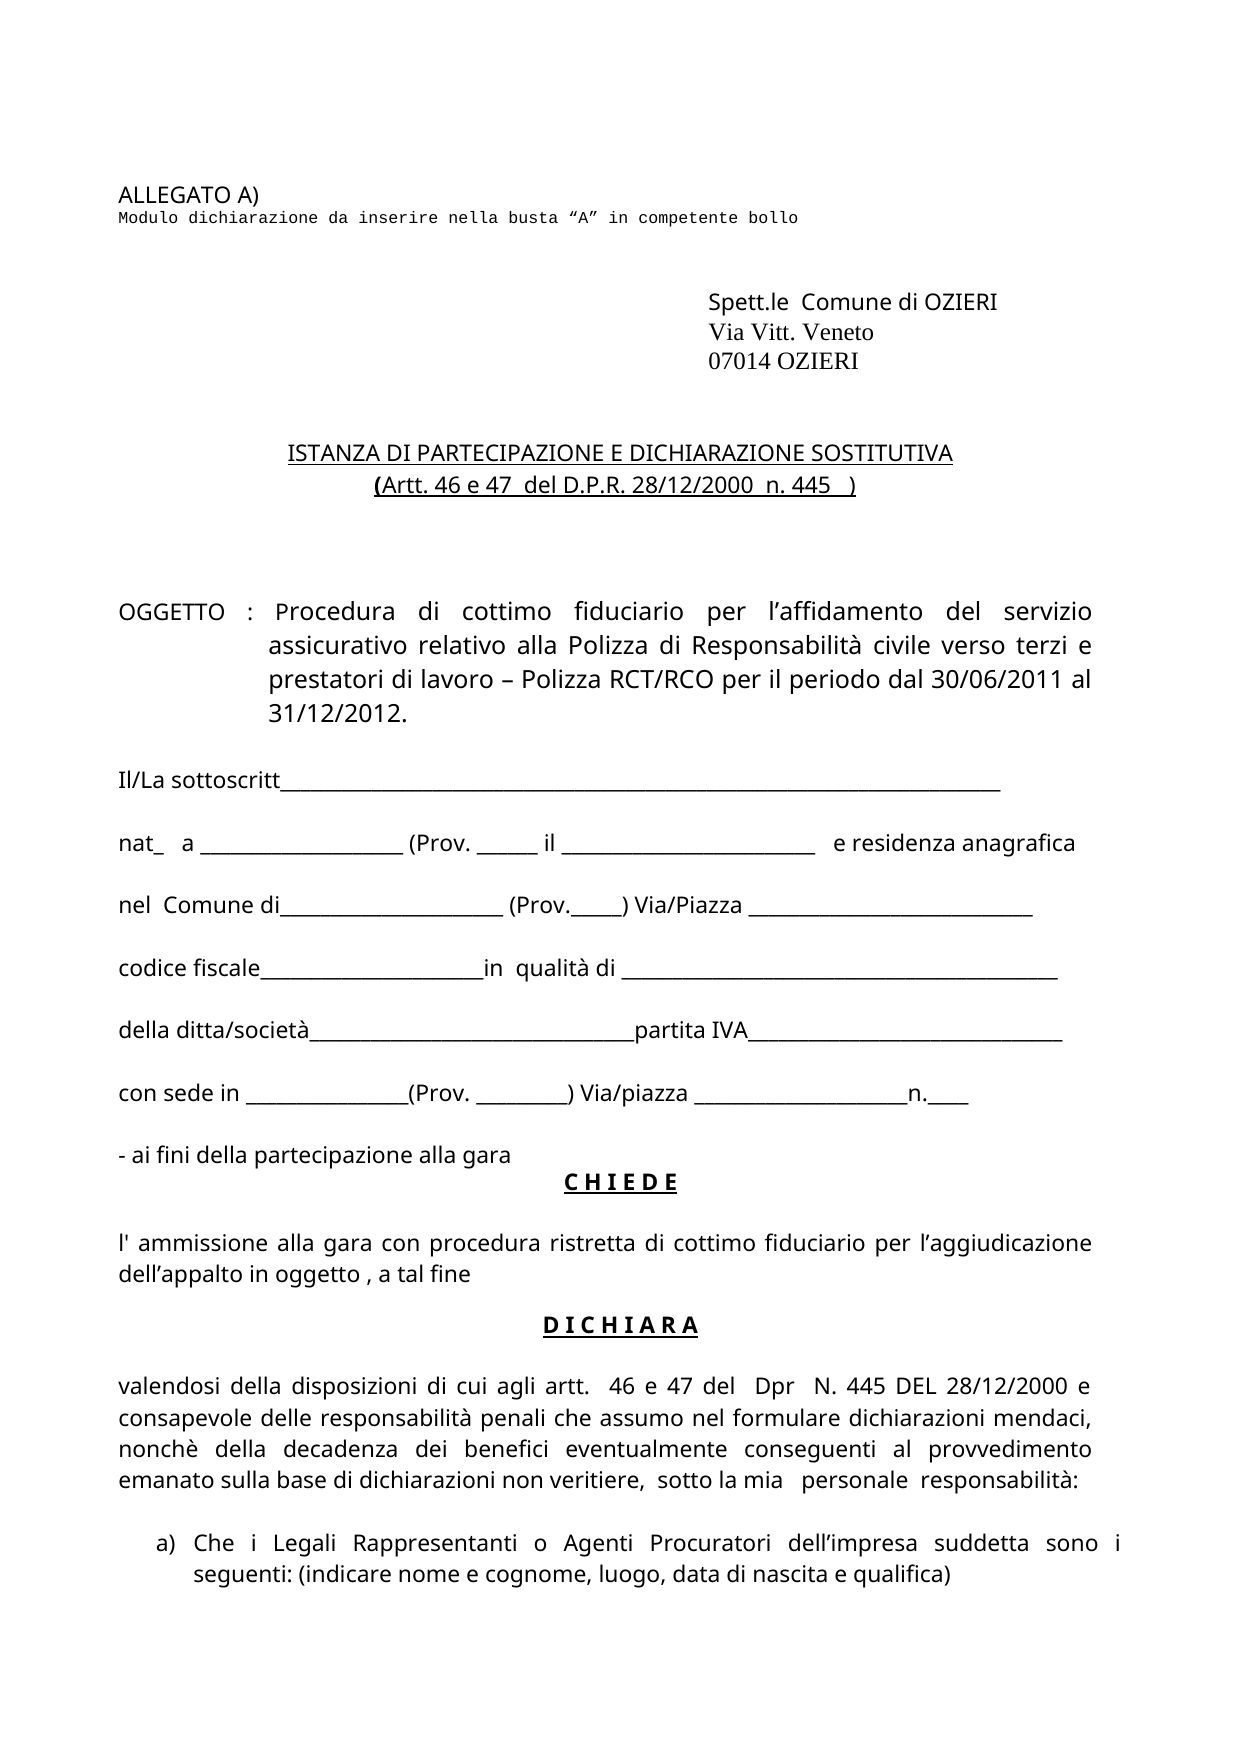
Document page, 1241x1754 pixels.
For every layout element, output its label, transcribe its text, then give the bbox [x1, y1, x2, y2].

subtitle Spett.le Comune di OZIERI [634, 286, 1122, 317]
text codice fiscale______________________in qualità di ___________________________________________ [118, 951, 1122, 983]
text (Artt. 46 e 47 del D.P.R. 28/12/2000 n. 445 ) [137, 469, 1093, 500]
text 07014 OZIERI [118, 346, 1122, 375]
subtitle C H I E D E [118, 1170, 1122, 1195]
text l' ammissione alla gara con procedura ristretta di cottimo fiduciario per l’aggiudicazione dell’appalto in oggetto , a tal fine [118, 1226, 1093, 1289]
text ALLEGATO A) [118, 179, 1122, 210]
text Modulo dichiarazione da inserire nella busta “A” in competente bollo [118, 210, 1122, 229]
text valendosi della disposizioni di cui agli artt. 46 e 47 del Dpr N. 445 DEL 28/12/2000 e consapevole delle responsabilità penali che assumo nel formulare dichiarazioni mendaci, nonchè della decadenza dei benefici eventualmente conseguenti al provvedimento emanato sulla base di dichiarazioni non veritiere, sotto la mia personale responsabilità: [118, 1370, 1093, 1495]
text Via Vitt. Veneto [118, 317, 1122, 346]
text OGGETTO : Procedura di cottimo fiduciario per l’affidamento del servizio assicurativo relativo alla Polizza di Responsabilità civile verso terzi e prestatori di lavoro – Polizza RCT/RCO per il periodo dal 30/06/2011 al 31/12/2012. [118, 594, 1093, 730]
list Che i Legali Rappresentanti o Agenti Procuratori dell’impresa suddetta sono i seguenti: (indicare nome e cognome, luogo, data di nascita e qualifica) [156, 1526, 1122, 1589]
text - ai fini della partecipazione alla gara [118, 1139, 1122, 1170]
text nat_ a ____________________ (Prov. ______ il _________________________ e residenza anagrafica [118, 826, 1122, 858]
text con sede in ________________(Prov. _________) Via/piazza _____________________n.____ [118, 1076, 1122, 1108]
subtitle ISTANZA DI PARTECIPAZIONE E DICHIARAZIONE SOSTITUTIVA [118, 437, 1122, 469]
text della ditta/società________________________________partita IVA_______________________________ [118, 1014, 1122, 1045]
subtitle D I C H I A R A [118, 1314, 1122, 1339]
text Il/La sottoscritt_______________________________________________________________________ [118, 764, 1122, 795]
text nel Comune di______________________ (Prov._____) Via/Piazza ____________________________ [118, 889, 1122, 920]
